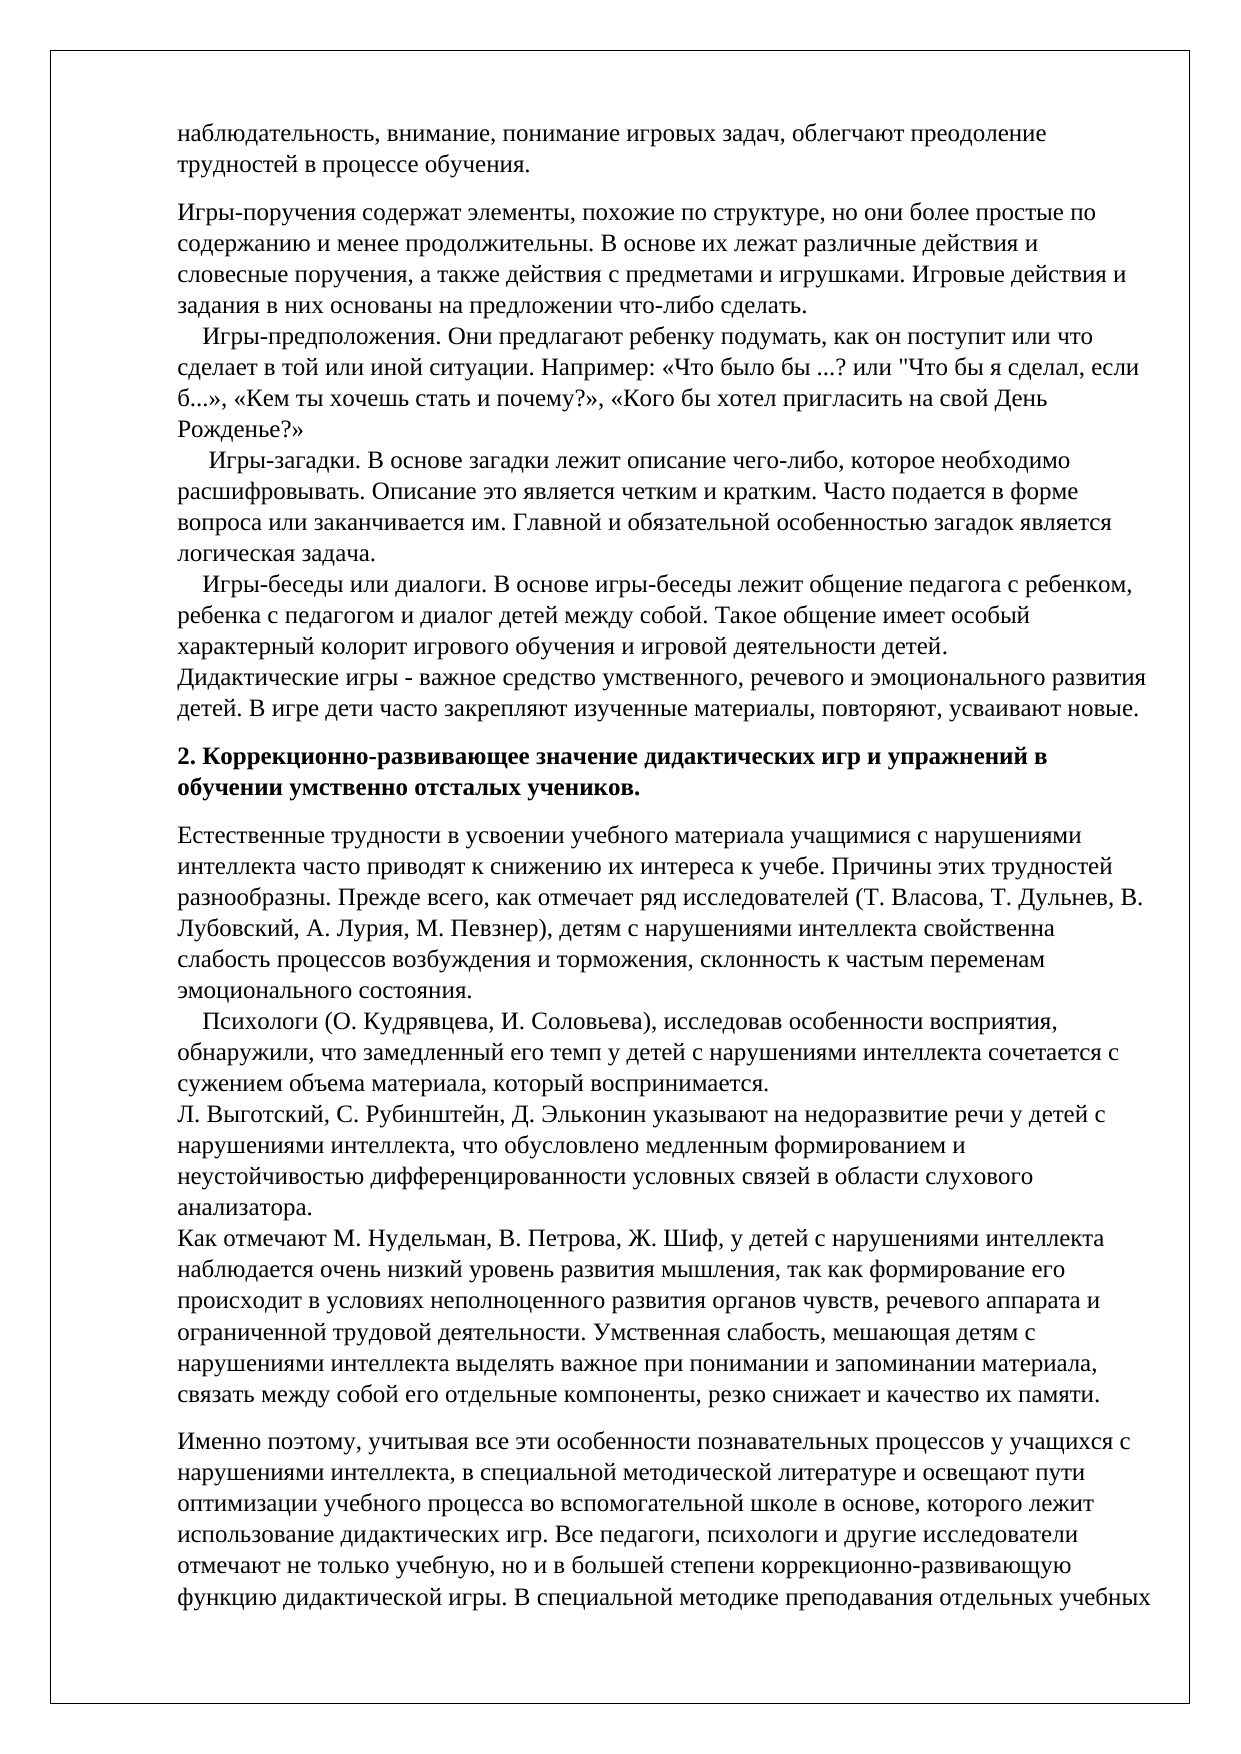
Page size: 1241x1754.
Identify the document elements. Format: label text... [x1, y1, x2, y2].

text Игры-поручения содержат элементы, похожие по структуре, но они более простые по содержанию и менее продолжительны. В основе их лежат различные действия и словесные поручения, а также действия с предметами и игрушками. Игровые действия и задания в них основаны на предложении что-либо сделать. [177, 197, 1152, 319]
text Игры-беседы или диалоги. В основе игры-беседы лежит общение педагога с ребенком, ребенка с педагогом и диалог детей между собой. Такое общение имеет особый характерный колорит игрового обучения и игровой деятельности детей. [177, 569, 1152, 660]
text Как отмечают М. Нудельман, В. Петрова, Ж. Шиф, у детей с нарушениями интеллекта наблюдается очень низкий уровень развития мышления, так как формирование его происходит в условиях неполноценного развития органов чувств, речевого аппарата и ограниченной трудовой деятельности. Умственная слабость, мешающая детям с нарушениями интеллекта выделять важное при понимании и запоминании материала, связать между собой его отдельные компоненты, резко снижает и качество их памяти. [177, 1223, 1152, 1407]
text Игры-загадки. В основе загадки лежит описание чего-либо, которое необходимо расшифровывать. Описание это является четким и кратким. Часто подается в форме вопроса или заканчивается им. Главной и обязательной особенностью загадок является логическая задача. [177, 445, 1152, 567]
text Естественные трудности в усвоении учебного материала учащимися с нарушениями интеллекта часто приводят к снижению их интереса к учебе. Причины этих трудностей разнообразны. Прежде всего, как отмечает ряд исследователей (Т. Власова, Т. Дульнев, В. Лубовский, А. Лурия, М. Певзнер), детям с нарушениями интеллекта свойственна слабость процессов возбуждения и торможения, склонность к частым переменам эмоционального состояния. [177, 820, 1152, 1004]
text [177, 118, 1152, 178]
text Психологи (О. Кудрявцева, И. Соловьева), исследовав особенности восприятия, обнаружили, что замедленный его темп у детей с нарушениями интеллекта сочетается с сужением объема материала, который воспринимается. [177, 1006, 1152, 1097]
text Л. Выготский, С. Рубинштейн, Д. Эльконин указывают на недоразвитие речи у детей с нарушениями интеллекта, что обусловлено медленным формированием и неустойчивостью дифференцированности условных связей в области слухового анализатора. [177, 1099, 1152, 1221]
text Дидактические игры - важное средство умственного, речевого и эмоционального развития детей. В игре дети часто закрепляют изученные материалы, повторяют, усваивают новые. [177, 662, 1152, 722]
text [177, 1426, 1152, 1610]
text Игры-предположения. Они предлагают ребенку подумать, как он поступит или что сделает в той или иной ситуации. Например: «Что было бы ...? или "Что бы я сделал, если б...», «Кем ты хочешь стать и почему?», «Кого бы хотел пригласить на свой День Рожденье?» [177, 321, 1152, 443]
text 2. Коррекционно-развивающее значение дидактических игр и упражнений в обучении умственно отсталых учеников. [177, 741, 1152, 801]
